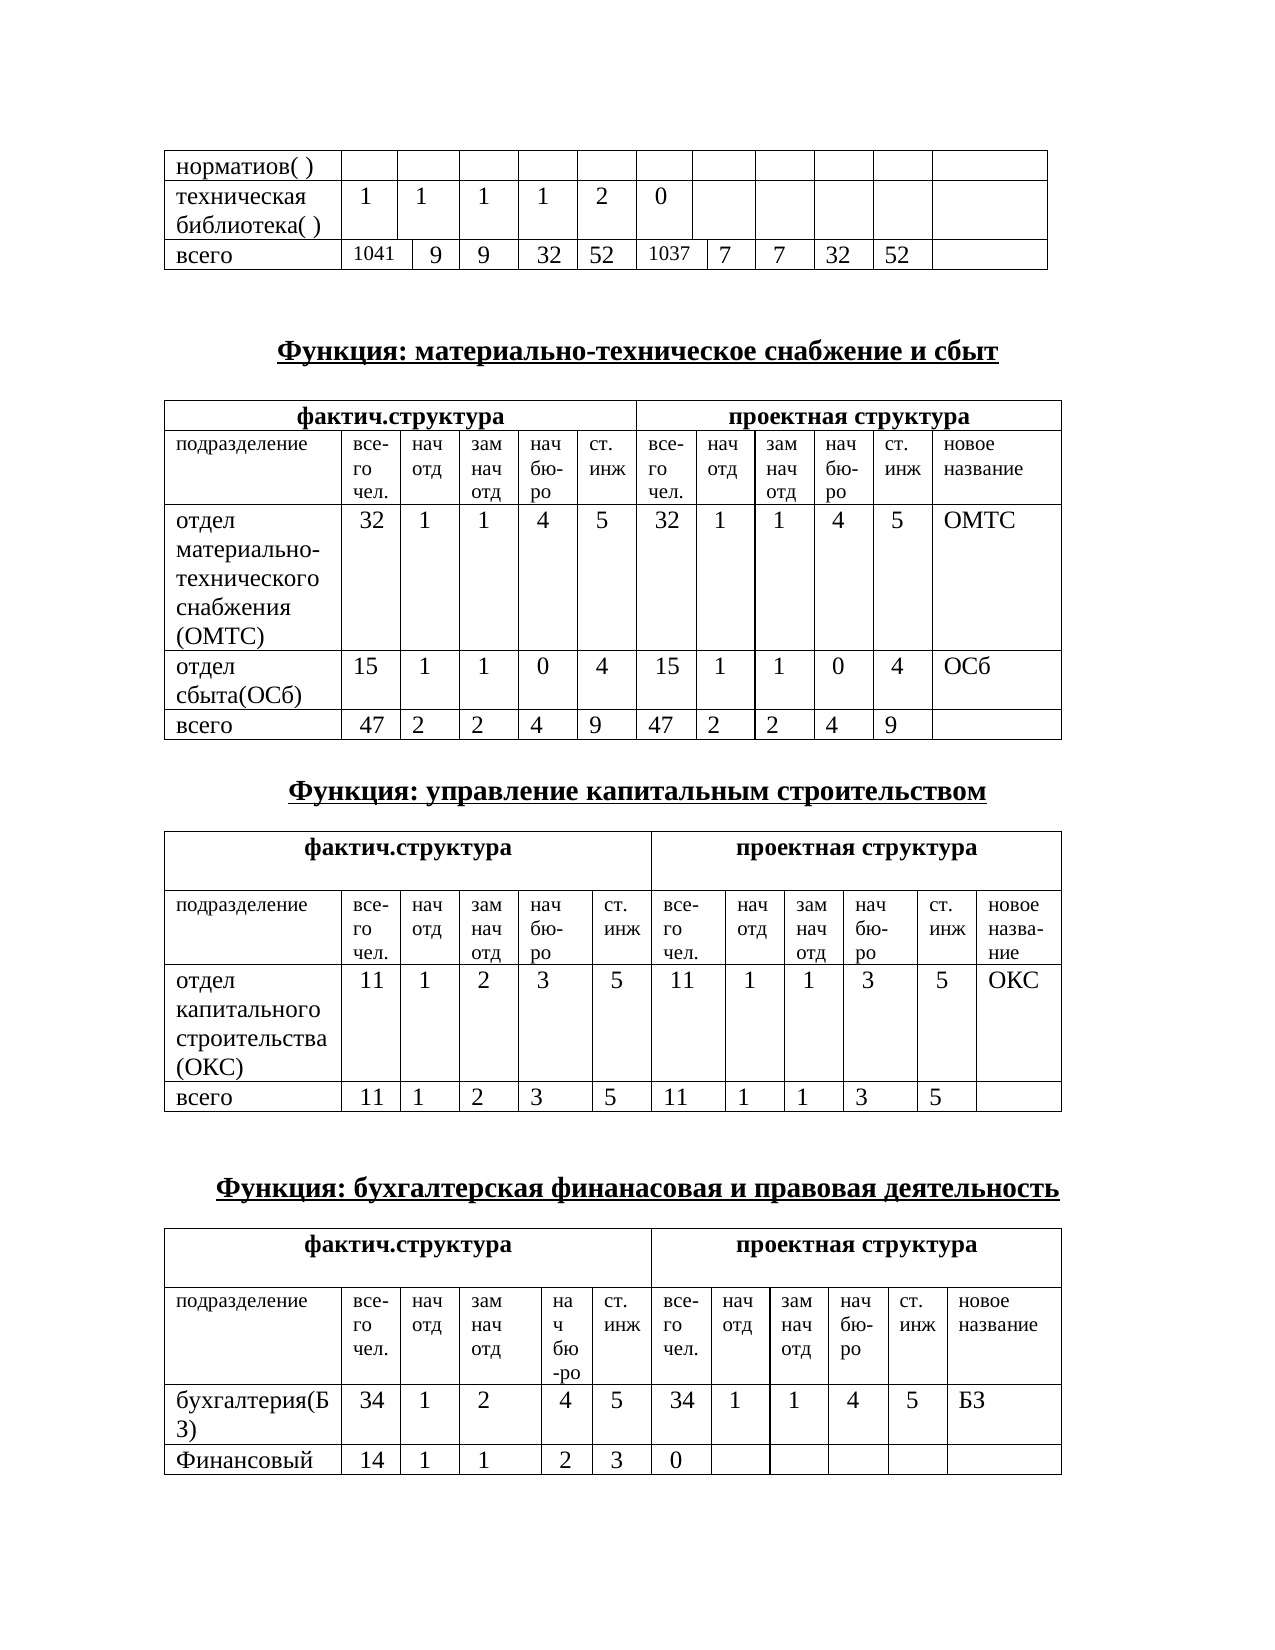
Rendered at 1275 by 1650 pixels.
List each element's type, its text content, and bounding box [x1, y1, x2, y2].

table_cell 3 [519, 965, 592, 1081]
table_cell 0 [652, 1445, 711, 1473]
table_cell [829, 1445, 888, 1473]
table_cell 9 [874, 710, 932, 739]
table_cell [756, 181, 814, 239]
table_cell 2 [460, 1082, 518, 1111]
table_cell нач бю-ро [519, 431, 577, 503]
table_cell 4 [578, 151, 636, 180]
table_cell все-го чел. [652, 1288, 711, 1384]
table_cell 2 [756, 710, 814, 739]
table_cell все-го чел. [342, 891, 400, 964]
table_cell ст. инж [593, 1288, 651, 1384]
table_cell 1 [401, 505, 459, 650]
table_cell [933, 151, 1047, 180]
table_cell 4 [815, 505, 873, 650]
table_cell 5 [593, 1082, 651, 1111]
table_cell 15 [342, 651, 400, 709]
table_cell подразделение [165, 891, 341, 964]
table_cell 47 [637, 710, 696, 739]
table_header фактич.структура [165, 401, 636, 430]
table_cell 1 [401, 965, 459, 1081]
table_cell 32 [815, 240, 873, 269]
table_cell 15 [637, 651, 696, 709]
table_cell 5 [918, 965, 976, 1081]
table_cell 1 [697, 651, 754, 709]
table_cell 3 [519, 1082, 592, 1111]
table_cell зам нач отд [460, 431, 518, 503]
table_cell 4 [578, 651, 636, 709]
table_cell 1 [460, 181, 518, 239]
table_cell ст. инж [918, 891, 976, 964]
table_cell 3 [844, 1082, 917, 1111]
table_cell нач бю-ро [815, 431, 873, 503]
table_cell 1 [401, 1445, 459, 1473]
table_header проектная структура [637, 401, 1061, 430]
table_cell 1 [398, 151, 459, 180]
table_cell 1 [726, 1082, 784, 1111]
table_cell 1 [460, 651, 518, 709]
table_cell отдел капитального строительства(ОКС) [165, 965, 341, 1081]
table_cell 5 [889, 1385, 947, 1443]
table_cell подразделение [165, 431, 341, 503]
table_cell 1037 [637, 240, 707, 269]
table_cell [693, 151, 755, 180]
table_cell нач отд [401, 431, 459, 503]
table_cell 5 [593, 1385, 651, 1443]
table_cell ОМТС [933, 505, 1061, 650]
table_cell 0 [519, 651, 577, 709]
table_cell нач бю-ро [829, 1288, 888, 1384]
table_cell нач отд [712, 1288, 769, 1384]
table_cell 32 [637, 505, 696, 650]
table_cell 1 [785, 1082, 843, 1111]
table_cell 9 [460, 240, 518, 269]
table_cell 4 [829, 1385, 888, 1443]
table_cell 1041 [342, 240, 412, 269]
table_cell ст. инж [889, 1288, 947, 1384]
table_cell 0 [637, 151, 692, 180]
table_cell 2 [460, 710, 518, 739]
table_cell 5 [918, 1082, 976, 1111]
table_cell ст. инж [874, 431, 932, 503]
table_cell отдел сбыта(ОСб) [165, 651, 341, 709]
table_cell нач отд [401, 891, 459, 964]
table_cell 4 [519, 710, 577, 739]
table_cell 1 [756, 651, 814, 709]
table_cell 34 [342, 1385, 400, 1443]
table_cell [977, 1082, 1061, 1111]
table_cell 4 [874, 651, 932, 709]
table_cell все-го чел. [637, 431, 696, 503]
table_cell 11 [342, 1082, 400, 1111]
table_cell 1 [519, 181, 577, 239]
table_cell 52 [578, 240, 636, 269]
table_cell 1 [460, 505, 518, 650]
table_cell 47 [342, 710, 400, 739]
table_cell нач бю-ро [542, 1288, 592, 1384]
table_cell все-го чел. [342, 431, 400, 503]
table_cell 2 [578, 181, 636, 239]
table_cell 14 [342, 1445, 400, 1473]
table_cell 5 [874, 505, 932, 650]
table_cell 32 [342, 505, 400, 650]
table_cell нач бю-ро [519, 891, 592, 964]
table_cell [874, 181, 932, 239]
table_cell 5 [578, 505, 636, 650]
table_cell 32 [519, 240, 577, 269]
table_cell нач отд [401, 1288, 459, 1384]
table_cell зам нач отд [460, 891, 518, 964]
table_header проектная структура [652, 1229, 1061, 1287]
table_cell зам нач отд [785, 891, 843, 964]
table_cell 11 [652, 965, 725, 1081]
table_cell [933, 181, 1047, 239]
table_cell зам нач отд [756, 431, 814, 503]
table_cell [948, 1445, 1061, 1473]
table_cell БЗ [948, 1385, 1061, 1443]
table_cell 3 [844, 965, 917, 1081]
table_cell [756, 151, 814, 180]
table_cell [771, 1445, 828, 1473]
table_cell 4 [519, 505, 577, 650]
table_cell все-го чел. [652, 891, 725, 964]
table_cell зам нач отд [771, 1288, 828, 1384]
table_cell 1 [342, 181, 397, 239]
table_cell [933, 240, 1047, 269]
table_cell отдел материально-технического снабжения (ОМТС) [165, 505, 341, 650]
text Функция: материально-техническое снабжение и сбыт [187, 333, 1087, 367]
table_cell 2 [401, 710, 459, 739]
table_cell 0 [815, 651, 873, 709]
table_cell 1 [460, 1445, 541, 1473]
table_cell ст. инж [578, 431, 636, 503]
table_cell 9 [578, 710, 636, 739]
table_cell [165, 151, 341, 180]
table_cell новое название [933, 431, 1061, 503]
table_cell 2 [542, 1445, 592, 1473]
table_cell 2 [460, 1385, 541, 1443]
table_cell 1 [398, 181, 459, 239]
table_cell 1 [785, 965, 843, 1081]
table_cell новое название [948, 1288, 1061, 1384]
table_cell подразделение [165, 1288, 341, 1384]
table_cell зам нач отд [460, 1288, 541, 1384]
table_cell 1 [697, 505, 754, 650]
table_cell 5 [342, 151, 397, 180]
table_cell ОКС [977, 965, 1061, 1081]
table_header фактич.структура [165, 832, 651, 890]
table_cell 1 [756, 505, 814, 650]
table_cell техническая библиотека( ) [165, 181, 341, 239]
table_cell [889, 1445, 947, 1473]
table_cell 7 [756, 240, 814, 269]
table_cell 1 [726, 965, 784, 1081]
table_cell [815, 181, 873, 239]
table_cell [815, 151, 873, 180]
table_cell 1 [771, 1385, 828, 1443]
table_cell 4 [542, 1385, 592, 1443]
table_cell 1 [401, 1385, 459, 1443]
table_cell Финансовый отдел( ) [165, 1445, 341, 1473]
table_cell нач отд [697, 431, 754, 503]
table_cell нач бю-ро [844, 891, 917, 964]
table_cell 3 [593, 1445, 651, 1473]
table_cell 5 [593, 965, 651, 1081]
table_cell [693, 181, 755, 239]
table_cell [712, 1445, 769, 1473]
table_cell [874, 151, 932, 180]
table_cell бухгалтерия(БЗ) [165, 1385, 341, 1443]
table_cell 2 [519, 151, 577, 180]
table_cell 0 [637, 181, 692, 239]
text Функция: управление капитальным строительством [187, 774, 1087, 807]
table_cell 1 [401, 1082, 459, 1111]
table_cell ОСб [933, 651, 1061, 709]
table_cell нач отд [726, 891, 784, 964]
table_header проектная структура [652, 832, 1061, 890]
table_cell 11 [652, 1082, 725, 1111]
table_cell 1 [401, 651, 459, 709]
table_cell новое назва-ние [977, 891, 1061, 964]
table_cell 11 [342, 965, 400, 1081]
table_cell 1 [712, 1385, 769, 1443]
table_header фактич.структура [165, 1229, 651, 1287]
table_cell 2 [460, 965, 518, 1081]
table_cell все-го чел. [342, 1288, 400, 1384]
table_cell всего [165, 710, 341, 739]
table_cell 2 [697, 710, 754, 739]
table_cell 52 [874, 240, 932, 269]
table_cell ст. инж [593, 891, 651, 964]
table_cell 7 [708, 240, 755, 269]
table_cell 1 [460, 151, 518, 180]
table_cell всего [165, 1082, 341, 1111]
table_cell 4 [815, 710, 873, 739]
table_cell 9 [413, 240, 459, 269]
subtitle Функция: бухгалтерская финанасовая и правовая деятельность [187, 1170, 1087, 1204]
table_cell [933, 710, 1061, 739]
table_cell всего [165, 240, 341, 269]
table_cell 34 [652, 1385, 711, 1443]
